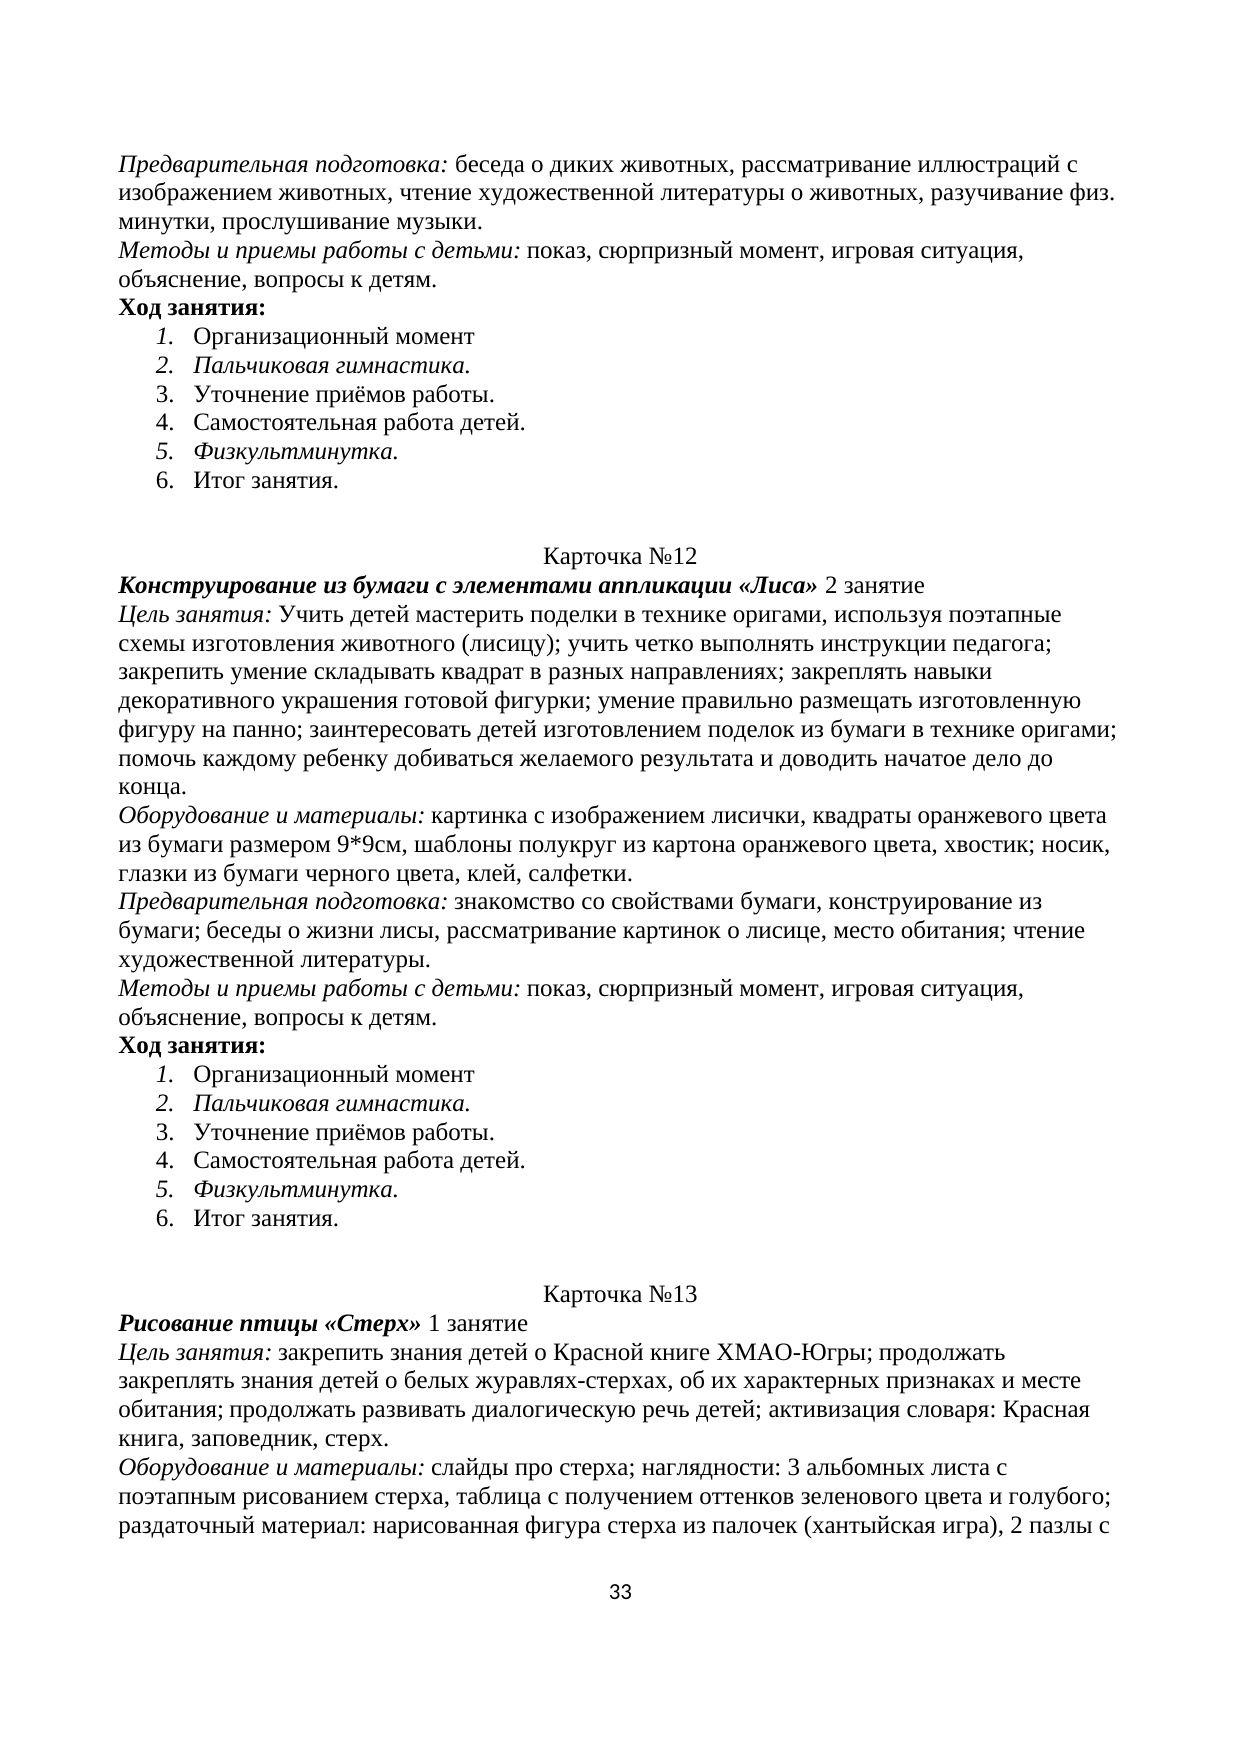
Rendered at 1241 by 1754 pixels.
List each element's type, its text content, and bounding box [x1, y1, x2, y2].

list Итог занятия. [156, 465, 1122, 494]
text Ход занятия: [118, 1030, 1122, 1059]
list Пальчиковая гимнастика. [156, 350, 1122, 379]
list Уточнение приёмов работы. [156, 379, 1122, 407]
list Самостоятельная работа детей. [156, 407, 1122, 436]
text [118, 1452, 1122, 1538]
list Физкультминутка. [156, 436, 1122, 465]
text Ход занятия: [118, 292, 1122, 321]
list Организационный момент [156, 321, 1122, 350]
list Пальчиковая гимнастика. [156, 1088, 1122, 1117]
text Цель занятия: Учить детей мастерить поделки в технике оригами, используя поэтапные схемы изготовления животного (лисицу); учить четко выполнять инструкции педагога; закрепить умение складывать квадрат в разных направлениях; закреплять навыки декоративного украшения готовой фигурки; умение правильно размещать изготовленную фигуру на панно; заинтересовать детей изготовлением поделок из бумаги в технике оригами; помочь каждому ребенку добиваться желаемого результата и доводить начатое дело до конца. [118, 599, 1122, 800]
list Самостоятельная работа детей. [156, 1145, 1122, 1174]
text Методы и приемы работы с детьми: показ, сюрпризный момент, игровая ситуация, объяснение, вопросы к детям. [118, 973, 1122, 1030]
text Конструирование из бумаги с элементами аппликации «Лиса» 2 занятие [118, 570, 1122, 599]
list Итог занятия. [156, 1203, 1122, 1232]
text Оборудование и материалы: картинка с изображением лисички, квадраты оранжевого цвета из бумаги размером 9*9см, шаблоны полукруг из картона оранжевого цвета, хвостик; носик, глазки из бумаги черного цвета, клей, салфетки. [118, 800, 1122, 886]
text Методы и приемы работы с детьми: показ, сюрпризный момент, игровая ситуация, объяснение, вопросы к детям. [118, 235, 1122, 292]
text Цель занятия: закрепить знания детей о Красной книге ХМАО-Югры; продолжать закреплять знания детей о белых журавлях-стерхах, об их характерных признаках и месте обитания; продолжать развивать диалогическую речь детей; активизация словаря: Красная книга, заповедник, стерх. [118, 1337, 1122, 1452]
list Физкультминутка. [156, 1174, 1122, 1203]
list Уточнение приёмов работы. [156, 1117, 1122, 1145]
text Предварительная подготовка: знакомство со свойствами бумаги, конструирование из бумаги; беседы о жизни лисы, рассматривание картинок о лисице, место обитания; чтение художественной литературы. [118, 886, 1122, 973]
text Карточка №13 [118, 1279, 1122, 1308]
text Рисование птицы «Стерх» 1 занятие [118, 1308, 1122, 1337]
list Организационный момент [156, 1059, 1122, 1088]
text Карточка №12 [118, 541, 1122, 570]
text Предварительная подготовка: беседа о диких животных, рассматривание иллюстраций с изображением животных, чтение художественной литературы о животных, разучивание физ. минутки, прослушивание музыки. [118, 149, 1122, 235]
